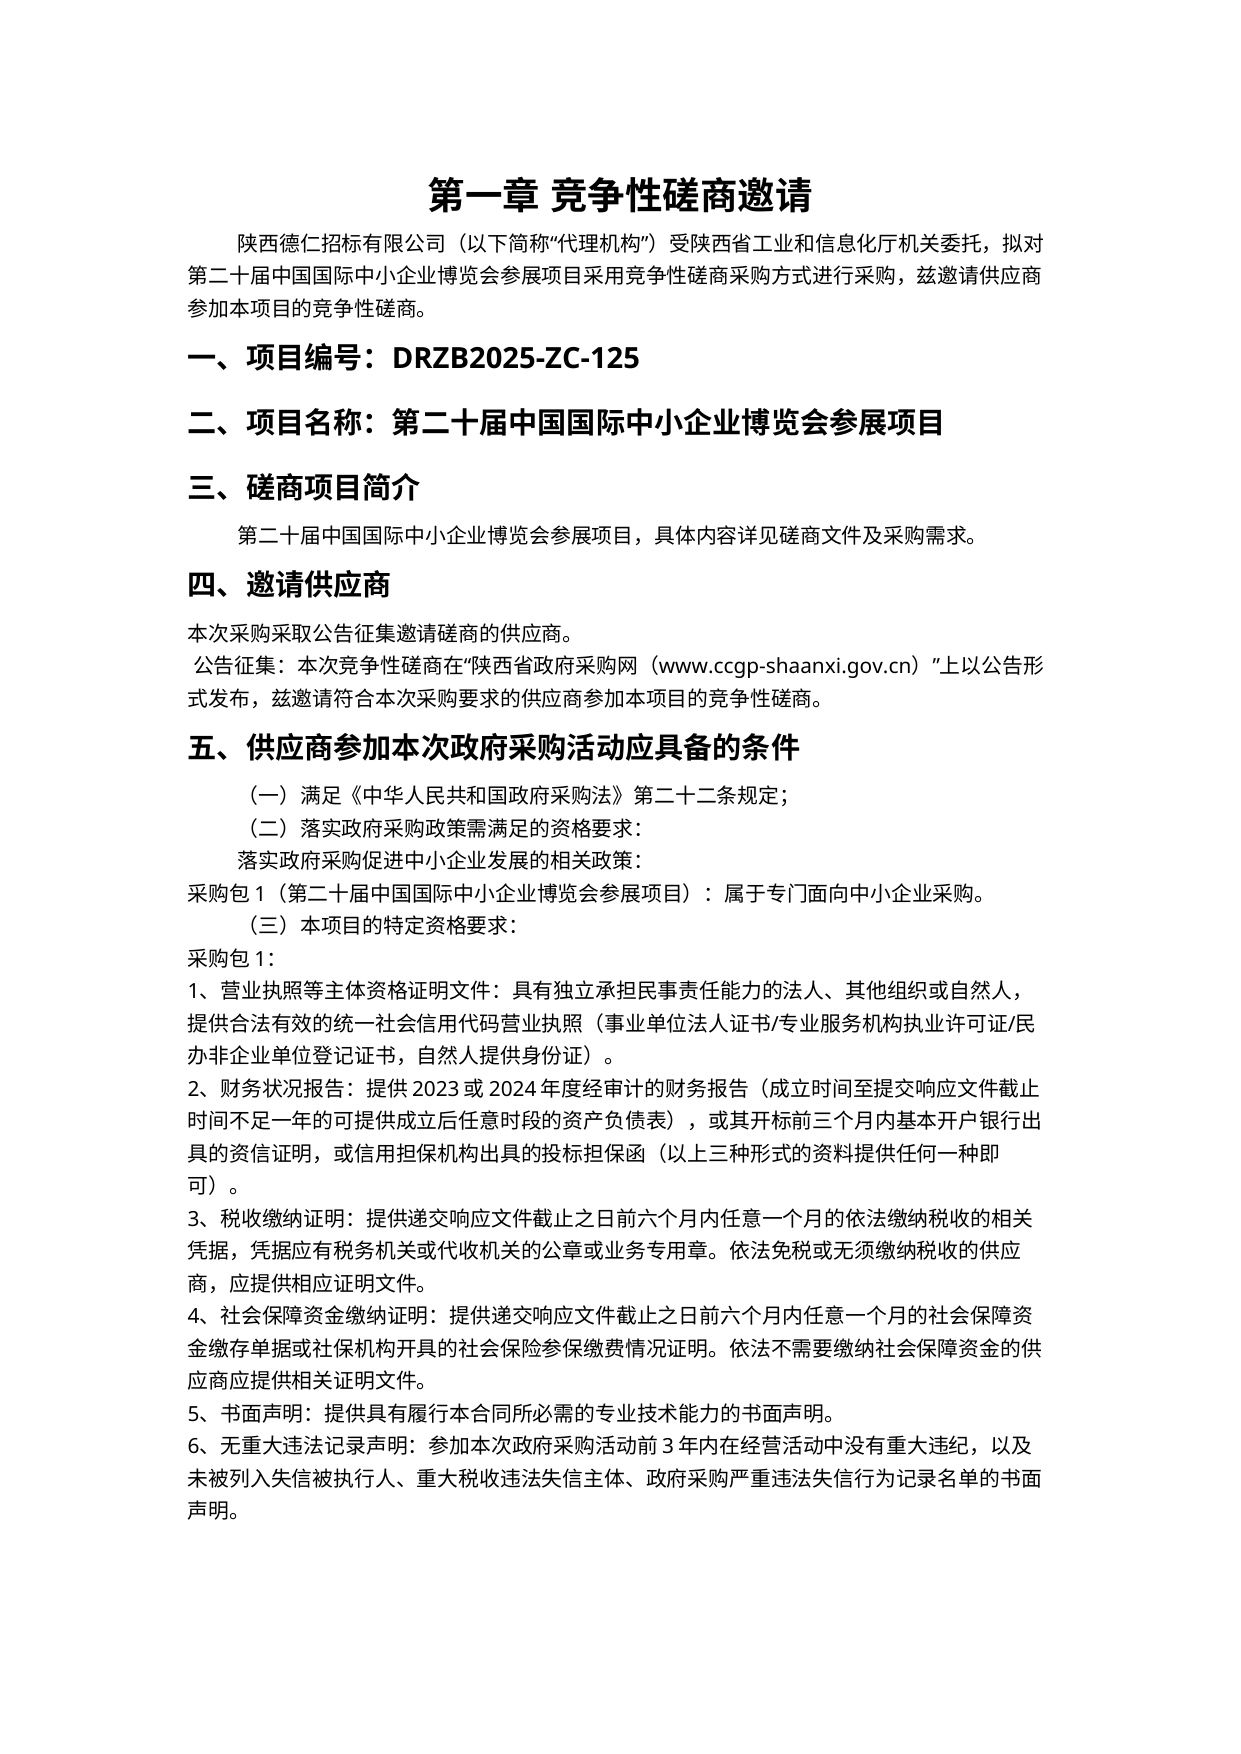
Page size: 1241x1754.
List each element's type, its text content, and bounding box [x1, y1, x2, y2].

text 3、税收缴纳证明：提供递交响应文件截止之日前六个月内任意一个月的依法缴纳税收的相关凭据，凭据应有税务机关或代收机关的公章或业务专用章。依法免税或无须缴纳税收的供应商，应提供相应证明文件。 [187, 1202, 1053, 1299]
text 6、无重大违法记录声明：参加本次政府采购活动前3年内在经营活动中没有重大违纪，以及未被列入失信被执行人、重大税收违法失信主体、政府采购严重违法失信行为记录名单的书面声明。 [187, 1429, 1053, 1527]
text 公告征集：本次竞争性磋商在“陕西省政府采购网（www.ccgp-shaanxi.gov.cn）”上以公告形式发布，兹邀请符合本次采购要求的供应商参加本项目的竞争性磋商。 [187, 649, 1053, 714]
text 三、磋商项目简介 [187, 454, 1053, 519]
text 二、项目名称：第二十届中国国际中小企业博览会参展项目 [187, 389, 1053, 454]
text （二）落实政府采购政策需满足的资格要求： [187, 812, 1053, 844]
text 4、社会保障资金缴纳证明：提供递交响应文件截止之日前六个月内任意一个月的社会保障资金缴存单据或社保机构开具的社会保险参保缴费情况证明。依法不需要缴纳社会保障资金的供应商应提供相关证明文件。 [187, 1299, 1053, 1397]
text 2、财务状况报告：提供2023或2024年度经审计的财务报告（成立时间至提交响应文件截止时间不足一年的可提供成立后任意时段的资产负债表），或其开标前三个月内基本开户银行出具的资信证明，或信用担保机构出具的投标担保函（以上三种形式的资料提供任何一种即可）。 [187, 1072, 1053, 1202]
text 陕西德仁招标有限公司（以下简称“代理机构”）受陕西省工业和信息化厅机关委托，拟对第二十届中国国际中小企业博览会参展项目采用竞争性磋商采购方式进行采购，兹邀请供应商参加本项目的竞争性磋商。 [187, 227, 1053, 324]
text 采购包1（第二十届中国国际中小企业博览会参展项目）：属于专门面向中小企业采购。 [187, 877, 1053, 909]
text 四、邀请供应商 [187, 552, 1053, 617]
text 第二十届中国国际中小企业博览会参展项目，具体内容详见磋商文件及采购需求。 [187, 519, 1053, 552]
text 本次采购采取公告征集邀请磋商的供应商。 [187, 617, 1053, 649]
text 五、供应商参加本次政府采购活动应具备的条件 [187, 714, 1053, 779]
text 落实政府采购促进中小企业发展的相关政策： [187, 844, 1053, 877]
text （三）本项目的特定资格要求： [187, 909, 1053, 942]
text 一、项目编号：DRZB2025-ZC-125 [187, 324, 1053, 389]
text （一）满足《中华人民共和国政府采购法》第二十二条规定； [187, 779, 1053, 812]
text 1、营业执照等主体资格证明文件：具有独立承担民事责任能力的法人、其他组织或自然人，提供合法有效的统一社会信用代码营业执照（事业单位法人证书/专业服务机构执业许可证/民办非企业单位登记证书，自然人提供身份证）。 [187, 974, 1053, 1072]
text 5、书面声明：提供具有履行本合同所必需的专业技术能力的书面声明。 [187, 1397, 1053, 1429]
text 采购包1： [187, 942, 1053, 974]
text 第一章 竞争性磋商邀请 [187, 162, 1053, 227]
